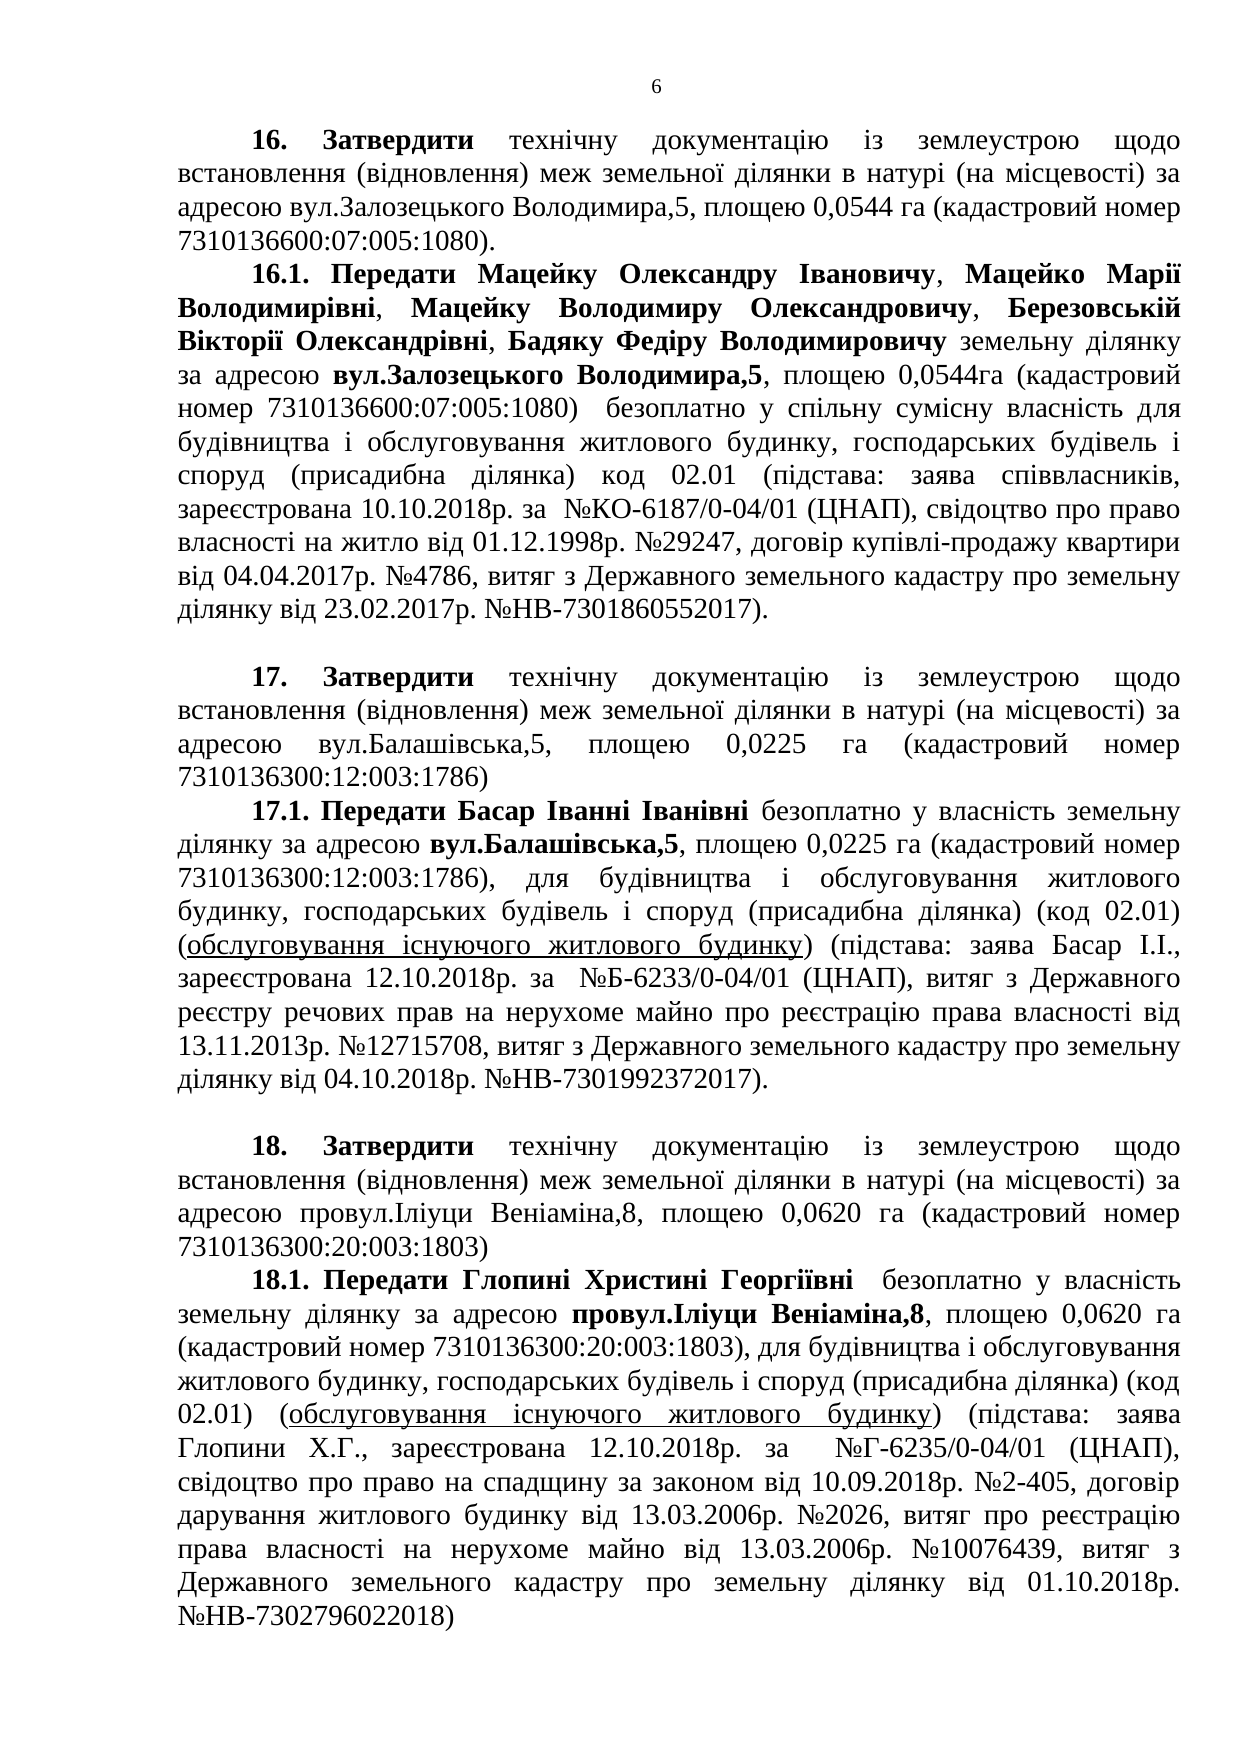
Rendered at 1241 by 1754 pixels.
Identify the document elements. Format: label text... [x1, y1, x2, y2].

text 17.1. Передати Басар Іванні Іванівні безоплатно у власність земельну ділянку за адресою вул.Балашівська,5, площею 0,0225 га (кадастровий номер 7310136300:12:003:1786), для будівництва і обслуговування житлового будинку, господарських будівель і споруд (присадибна ділянка) (код 02.01) (обслуговування існуючого житлового будинку) (підстава: заява Басар І.І., зареєстрована 12.10.2018р. за №Б-6233/0-04/01 (ЦНАП), витяг з Державного реєстру речових прав на нерухоме майно про реєстрацію права власності від 13.11.2013р. №12715708, витяг з Державного земельного кадастру про земельну ділянку від 04.10.2018р. №НВ-7301992372017). [177, 793, 1181, 1095]
text 16.1. Передати Мацейку Олександру Івановичу, Мацейко Марії Володимирівні, Мацейку Володимиру Олександровичу, Березовській Вікторії Олександрівні, Бадяку Федіру Володимировичу земельну ділянку за адресою вул.Залозецького Володимира,5, площею 0,0544га (кадастровий номер 7310136600:07:005:1080) безоплатно у спільну сумісну власність для будівництва і обслуговування житлового будинку, господарських будівель і споруд (присадибна ділянка) код 02.01 (підстава: заява співвласників, зареєстрована 10.10.2018р. за №КО-6187/0-04/01 (ЦНАП), свідоцтво про право власності на житло від 01.12.1998р. №29247, договір купівлі-продажу квартири від 04.04.2017р. №4786, витяг з Державного земельного кадастру про земельну ділянку від 23.02.2017р. №НВ-7301860552017). [177, 457, 1181, 625]
text 16.1. Передати Мацейку Олександру Івановичу, Мацейко Марії Володимирівні, Мацейку Володимиру Олександровичу, Березовській Вікторії Олександрівні, Бадяку Федіру Володимировичу земельну ділянку за адресою вул.Залозецького Володимира,5, площею 0,0544га (кадастровий номер 7310136600:07:005:1080) безоплатно у спільну сумісну власність для будівництва і обслуговування житлового будинку, господарських будівель і споруд (присадибна ділянка) код 02.01 (підстава: заява співвласників, зареєстрована 10.10.2018р. за №КО-6187/0-04/01 (ЦНАП), свідоцтво про право власності на житло від 01.12.1998р. №29247, договір купівлі-продажу квартири від 04.04.2017р. №4786, витяг з Державного земельного кадастру про земельну ділянку від 23.02.2017р. №НВ-7301860552017). [177, 256, 1181, 424]
text 17. Затвердити технічну документацію із землеустрою щодо встановлення (відновлення) меж земельної ділянки в натурі (на місцевості) за адресою вул.Балашівська,5, площею 0,0225 га (кадастровий номер 7310136300:12:003:1786) [177, 659, 1181, 793]
text 18. Затвердити технічну документацію із землеустрою щодо встановлення (відновлення) меж земельної ділянки в натурі (на місцевості) за адресою провул.Іліуци Веніаміна,8, площею 0,0620 га (кадастровий номер 7310136300:20:003:1803) [177, 1128, 1181, 1262]
text 18.1. Передати Глопині Христині Георгіївні безоплатно у власність земельну ділянку за адресою провул.Іліуци Веніаміна,8, площею 0,0620 га (кадастровий номер 7310136300:20:003:1803), для будівництва і обслуговування житлового будинку, господарських будівель і споруд (присадибна ділянка) (код 02.01) (обслуговування існуючого житлового будинку) (підстава: заява Глопини Х.Г., зареєстрована 12.10.2018р. за №Г-6235/0-04/01 (ЦНАП), свідоцтво про право на спадщину за законом від 10.09.2018р. №2-405, договір дарування житлового будинку від 13.03.2006р. №2026, витяг про реєстрацію права власності на нерухоме майно від 13.03.2006р. №10076439, витяг з Державного земельного кадастру про земельну ділянку від 01.10.2018р. №НВ-7302796022018) [177, 1262, 1181, 1631]
text 16. Затвердити технічну документацію із землеустрою щодо встановлення (відновлення) меж земельної ділянки в натурі (на місцевості) за адресою вул.Залозецького Володимира,5, площею 0,0544 га (кадастровий номер 7310136600:07:005:1080). [177, 98, 1181, 256]
